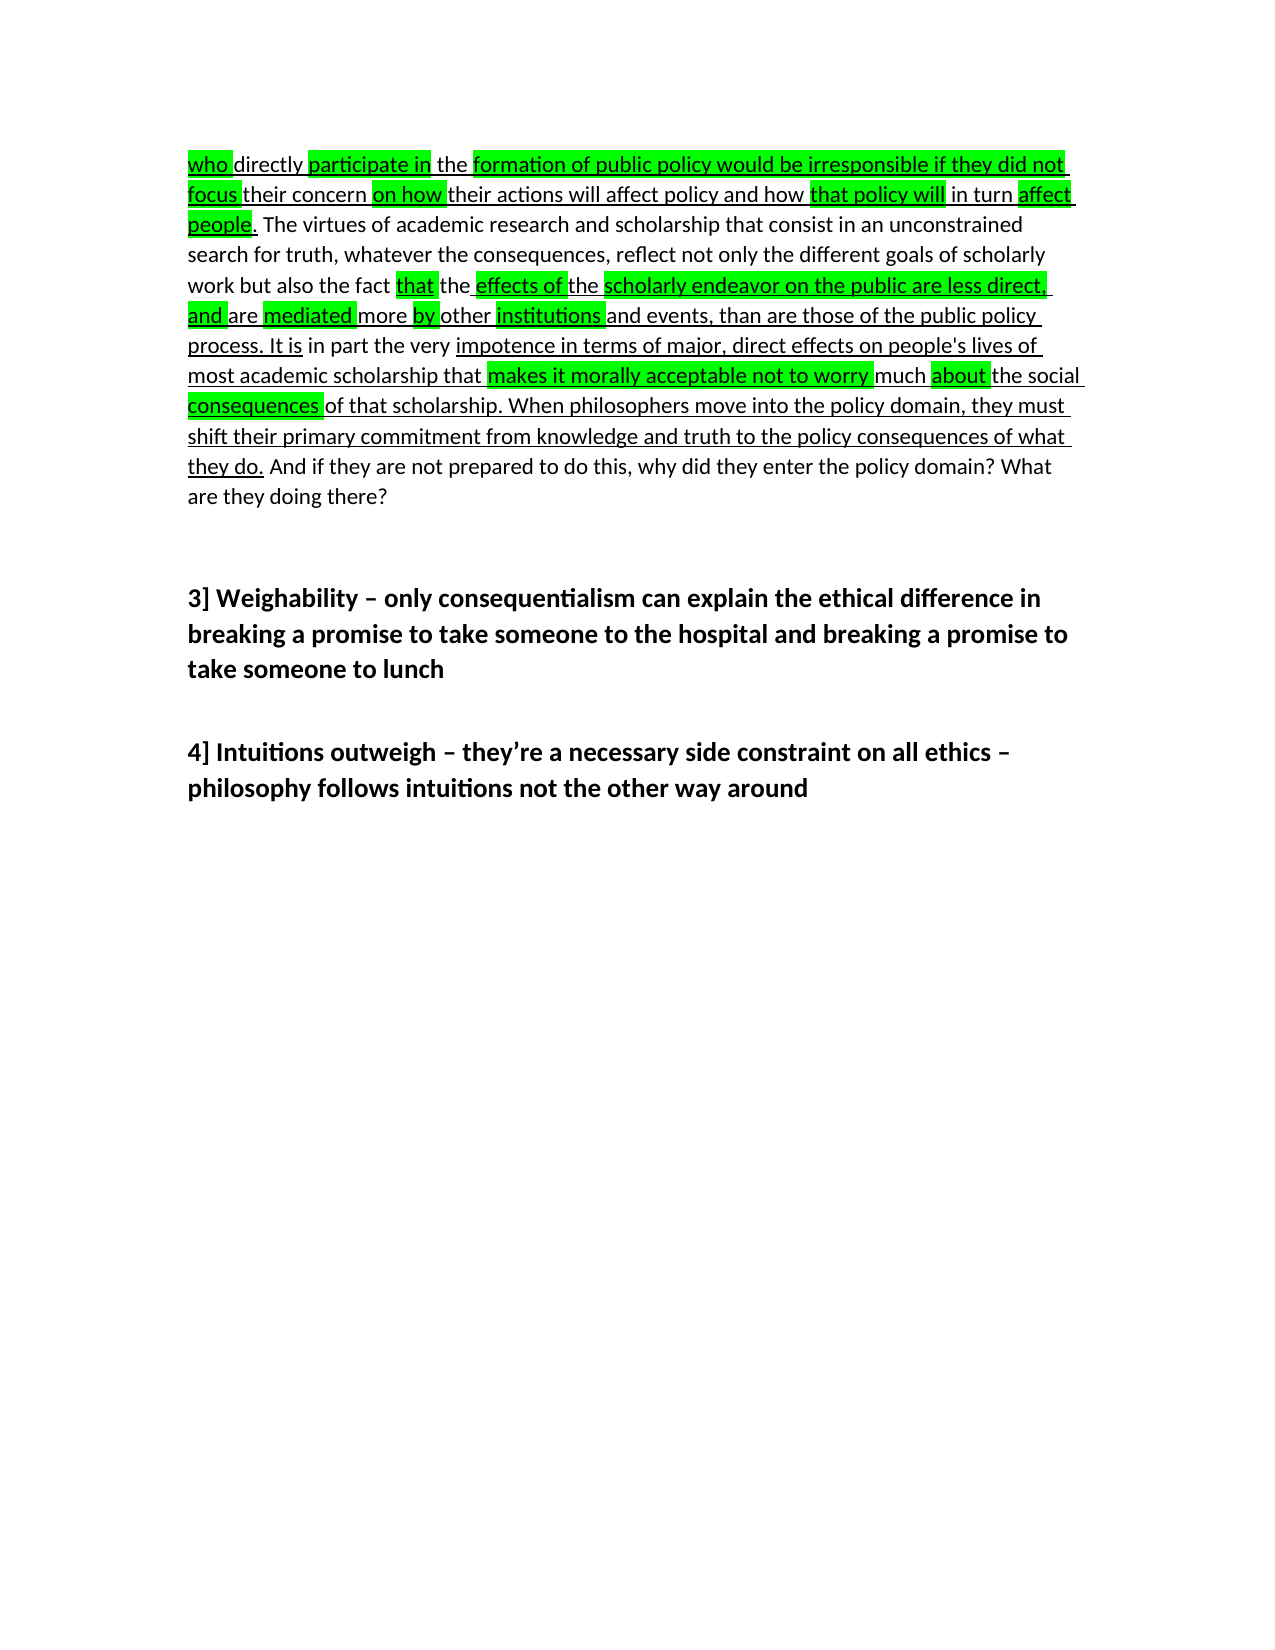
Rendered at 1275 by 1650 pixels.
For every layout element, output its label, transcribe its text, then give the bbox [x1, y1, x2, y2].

subtitle 3] Weighability – only consequentialism can explain the ethical difference in breaking a promise to take someone to the hospital and breaking a promise to take someone to lunch [187, 581, 1087, 686]
subtitle 4] Intuitions outweigh – they’re a necessary side constraint on all ethics – philosophy follows intuitions not the other way around [187, 735, 1087, 804]
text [187, 150, 1087, 510]
